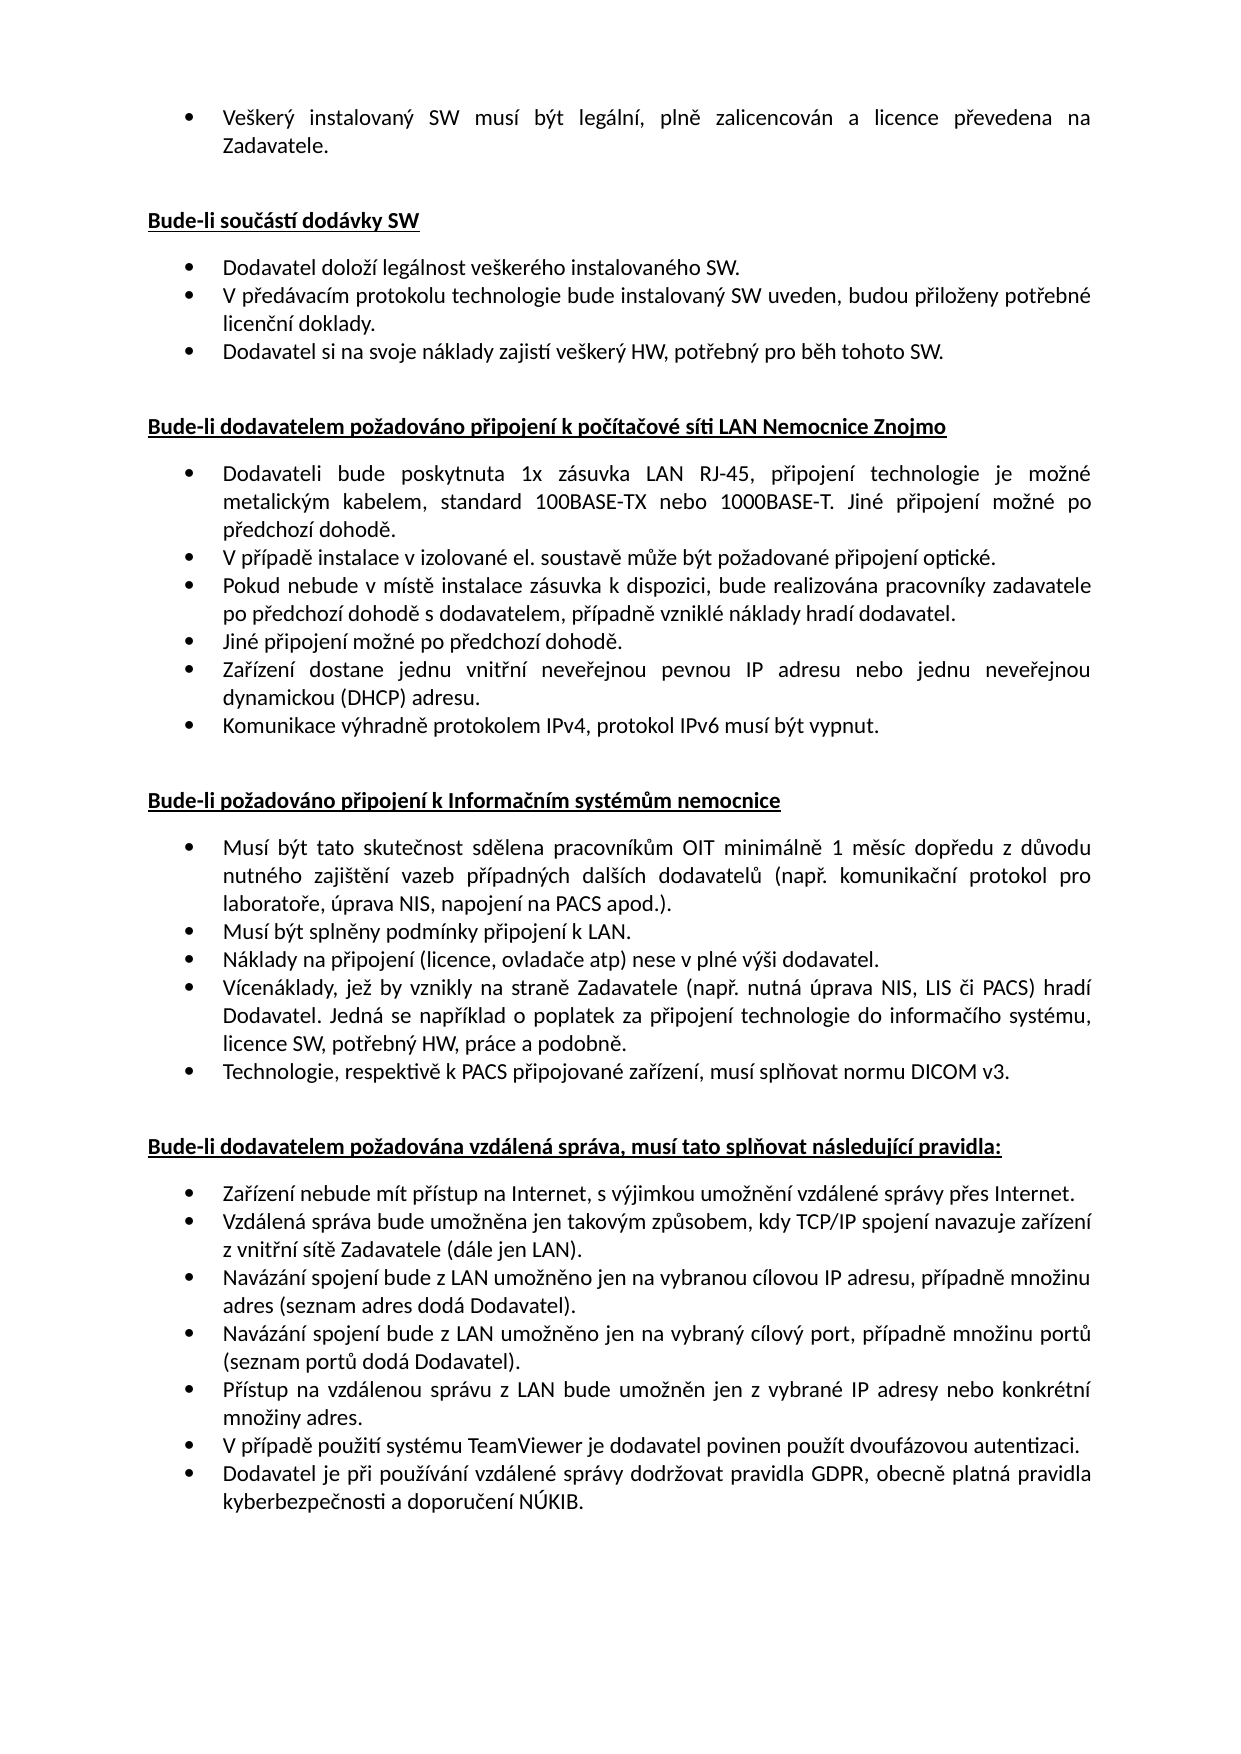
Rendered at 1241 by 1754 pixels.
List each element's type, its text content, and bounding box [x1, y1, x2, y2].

list Náklady na připojení (licence, ovladače atp) nese v plné výši dodavatel. [185, 945, 1093, 973]
list Technologie, respektivě k PACS připojované zařízení, musí splňovat normu DICOM v3. [185, 1057, 1093, 1085]
list Zařízení dostane jednu vnitřní neveřejnou pevnou IP adresu nebo jednu neveřejnou dynamickou (DHCP) adresu. [185, 655, 1093, 711]
list Vzdálená správa bude umožněna jen takovým způsobem, kdy TCP/IP spojení navazuje zařízení z vnitřní sítě Zadavatele (dále jen LAN). [185, 1207, 1093, 1263]
list V předávacím protokolu technologie bude instalovaný SW uveden, budou přiloženy potřebné licenční doklady. [185, 281, 1093, 337]
list Jiné připojení možné po předchozí dohodě. [185, 627, 1093, 655]
list Dodavatel doloží legálnost veškerého instalovaného SW. [185, 253, 1093, 281]
list Zařízení nebude mít přístup na Internet, s výjimkou umožnění vzdálené správy přes Internet. [185, 1179, 1093, 1207]
text Bude-li dodavatelem požadováno připojení k počítačové síti LAN Nemocnice Znojmo [148, 412, 1093, 440]
text Bude-li součástí dodávky SW [148, 206, 1093, 234]
list V případě instalace v izolované el. soustavě může být požadované připojení optické. [185, 543, 1093, 571]
text Bude-li požadováno připojení k Informačním systémům nemocnice [148, 786, 1093, 814]
list Dodavateli bude poskytnuta 1x zásuvka LAN RJ-45, připojení technologie je možné metalickým kabelem, standard 100BASE-TX nebo 1000BASE-T. Jiné připojení možné po předchozí dohodě. [185, 459, 1093, 543]
list Navázání spojení bude z LAN umožněno jen na vybraný cílový port, případně množinu portů (seznam portů dodá Dodavatel). [185, 1319, 1093, 1375]
list Vícenáklady, jež by vznikly na straně Zadavatele (např. nutná úprava NIS, LIS či PACS) hradí Dodavatel. Jedná se například o poplatek za připojení technologie do informačího systému, licence SW, potřebný HW, práce a podobně. [185, 973, 1093, 1057]
list Přístup na vzdálenou správu z LAN bude umožněn jen z vybrané IP adresy nebo konkrétní množiny adres. [185, 1375, 1093, 1431]
list Musí být tato skutečnost sdělena pracovníkům OIT minimálně 1 měsíc dopředu z důvodu nutného zajištění vazeb případných dalších dodavatelů (např. komunikační protokol pro laboratoře, úprava NIS, napojení na PACS apod.). [185, 833, 1093, 917]
list Komunikace výhradně protokolem IPv4, protokol IPv6 musí být vypnut. [185, 711, 1093, 739]
list Dodavatel je při používání vzdálené správy dodržovat pravidla GDPR, obecně platná pravidla kyberbezpečnosti a doporučení NÚKIB. [185, 1459, 1093, 1515]
text Bude-li dodavatelem požadována vzdálená správa, musí tato splňovat následující pravidla: [148, 1132, 1093, 1160]
list Pokud nebude v místě instalace zásuvka k dispozici, bude realizována pracovníky zadavatele po předchozí dohodě s dodavatelem, případně vzniklé náklady hradí dodavatel. [185, 571, 1093, 627]
list Navázání spojení bude z LAN umožněno jen na vybranou cílovou IP adresu, případně množinu adres (seznam adres dodá Dodavatel). [185, 1263, 1093, 1319]
list V případě použití systému TeamViewer je dodavatel povinen použít dvoufázovou autentizaci. [185, 1431, 1093, 1459]
list Dodavatel si na svoje náklady zajistí veškerý HW, potřebný pro běh tohoto SW. [185, 337, 1093, 365]
list Musí být splněny podmínky připojení k LAN. [185, 917, 1093, 945]
list Veškerý instalovaný SW musí být legální, plně zalicencován a licence převedena na Zadavatele. [185, 103, 1093, 159]
